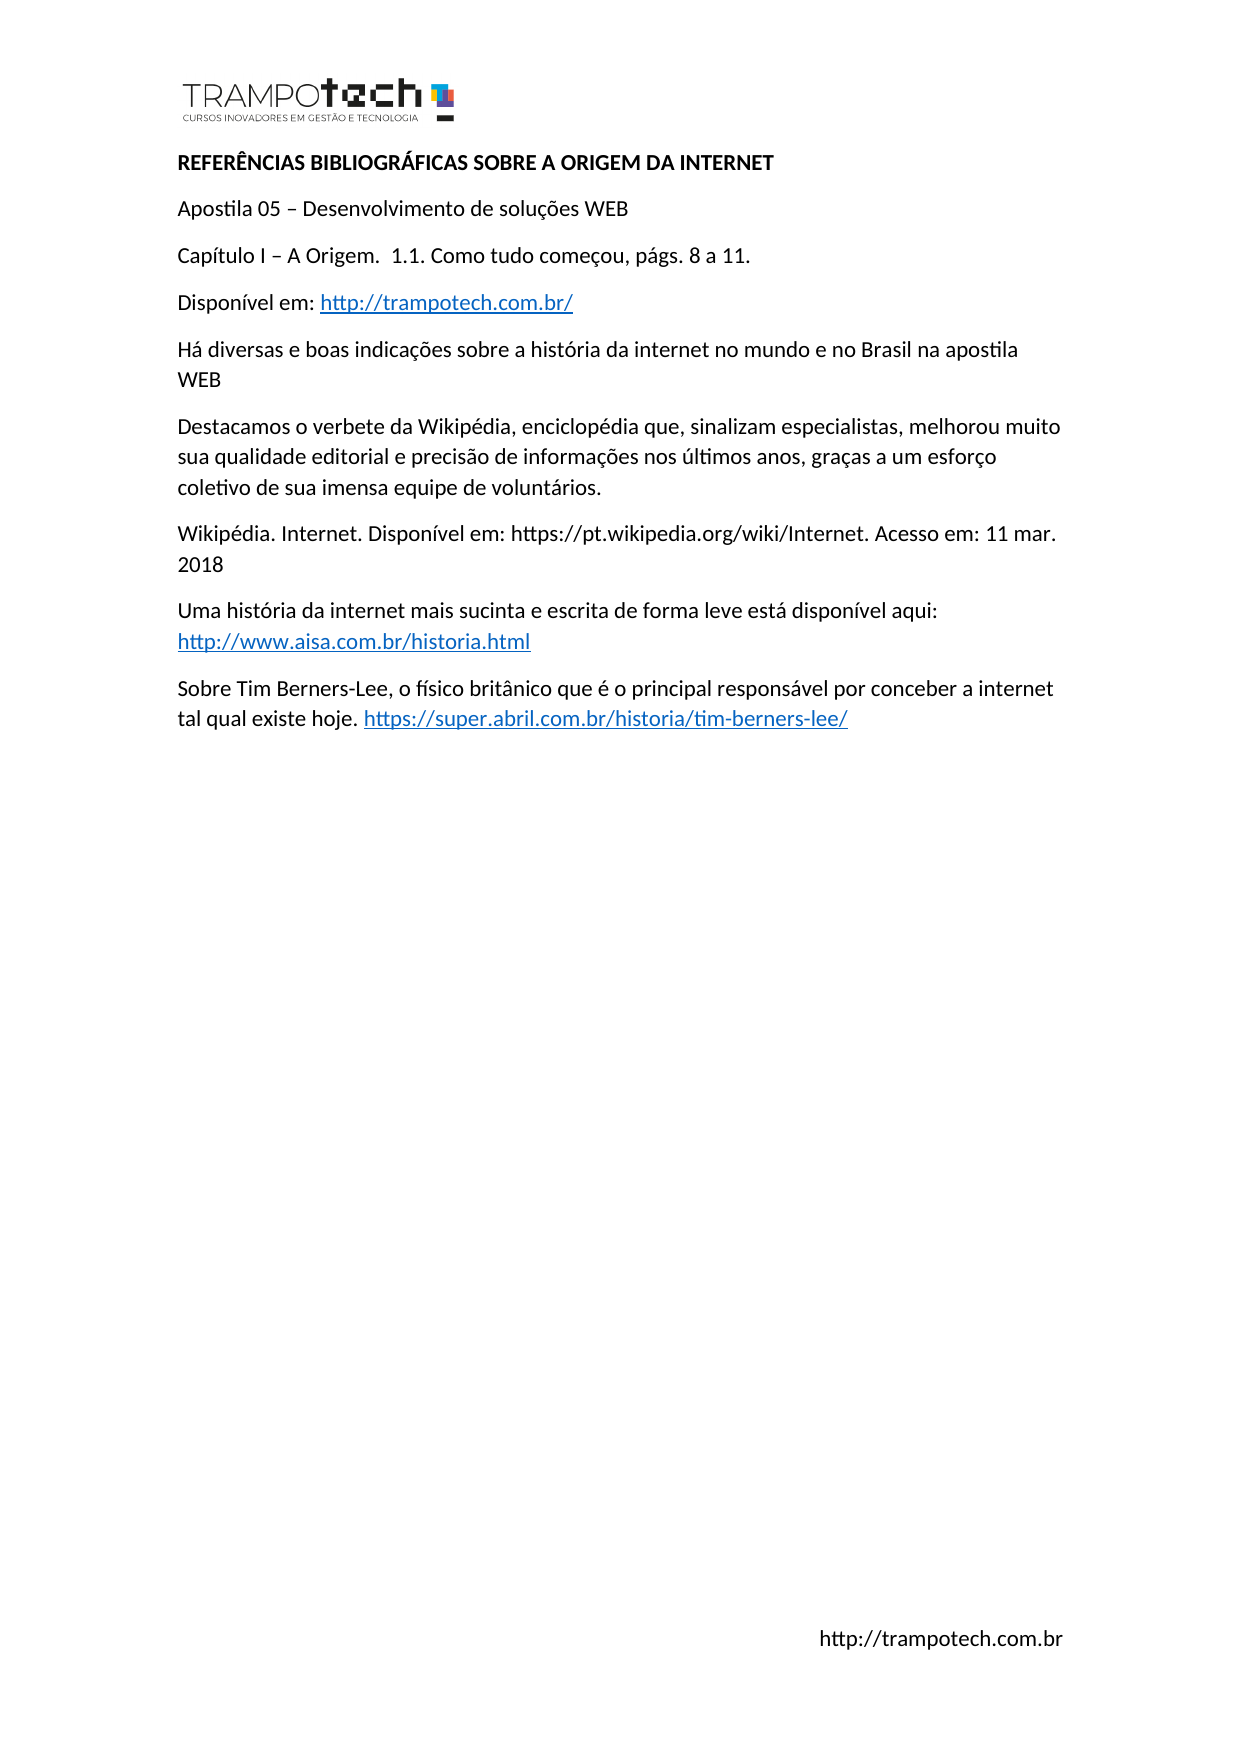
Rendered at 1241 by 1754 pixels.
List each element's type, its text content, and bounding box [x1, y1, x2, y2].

text Capítulo I – A Origem. 1.1. Como tudo começou, págs. 8 a 11. [177, 241, 1063, 269]
text Wikipédia. Internet. Disponível em: https://pt.wikipedia.org/wiki/Internet. Acesso em: 11 mar. 2018 [177, 519, 1063, 578]
text Sobre Tim Berners-Lee, o físico britânico que é o principal responsável por conceber a internet tal qual existe hoje. https://super.abril.com.br/historia/tim-berners-lee/ [177, 674, 1063, 732]
text REFERÊNCIAS BIBLIOGRÁFICAS SOBRE A ORIGEM DA INTERNET [177, 148, 1063, 176]
text Apostila 05 – Desenvolvimento de soluções WEB [177, 194, 1063, 222]
text Destacamos o verbete da Wikipédia, enciclopédia que, sinalizam especialistas, melhorou muito sua qualidade editorial e precisão de informações nos últimos anos, graças a um esforço coletivo de sua imensa equipe de voluntários. [177, 412, 1063, 501]
text Há diversas e boas indicações sobre a história da internet no mundo e no Brasil na apostila WEB [177, 335, 1063, 393]
picture [177, 73, 460, 128]
text Disponível em: http://trampotech.com.br/ [177, 288, 1063, 316]
text Uma história da internet mais sucinta e escrita de forma leve está disponível aqui: http://www.aisa.com.br/historia.html [177, 597, 1063, 655]
